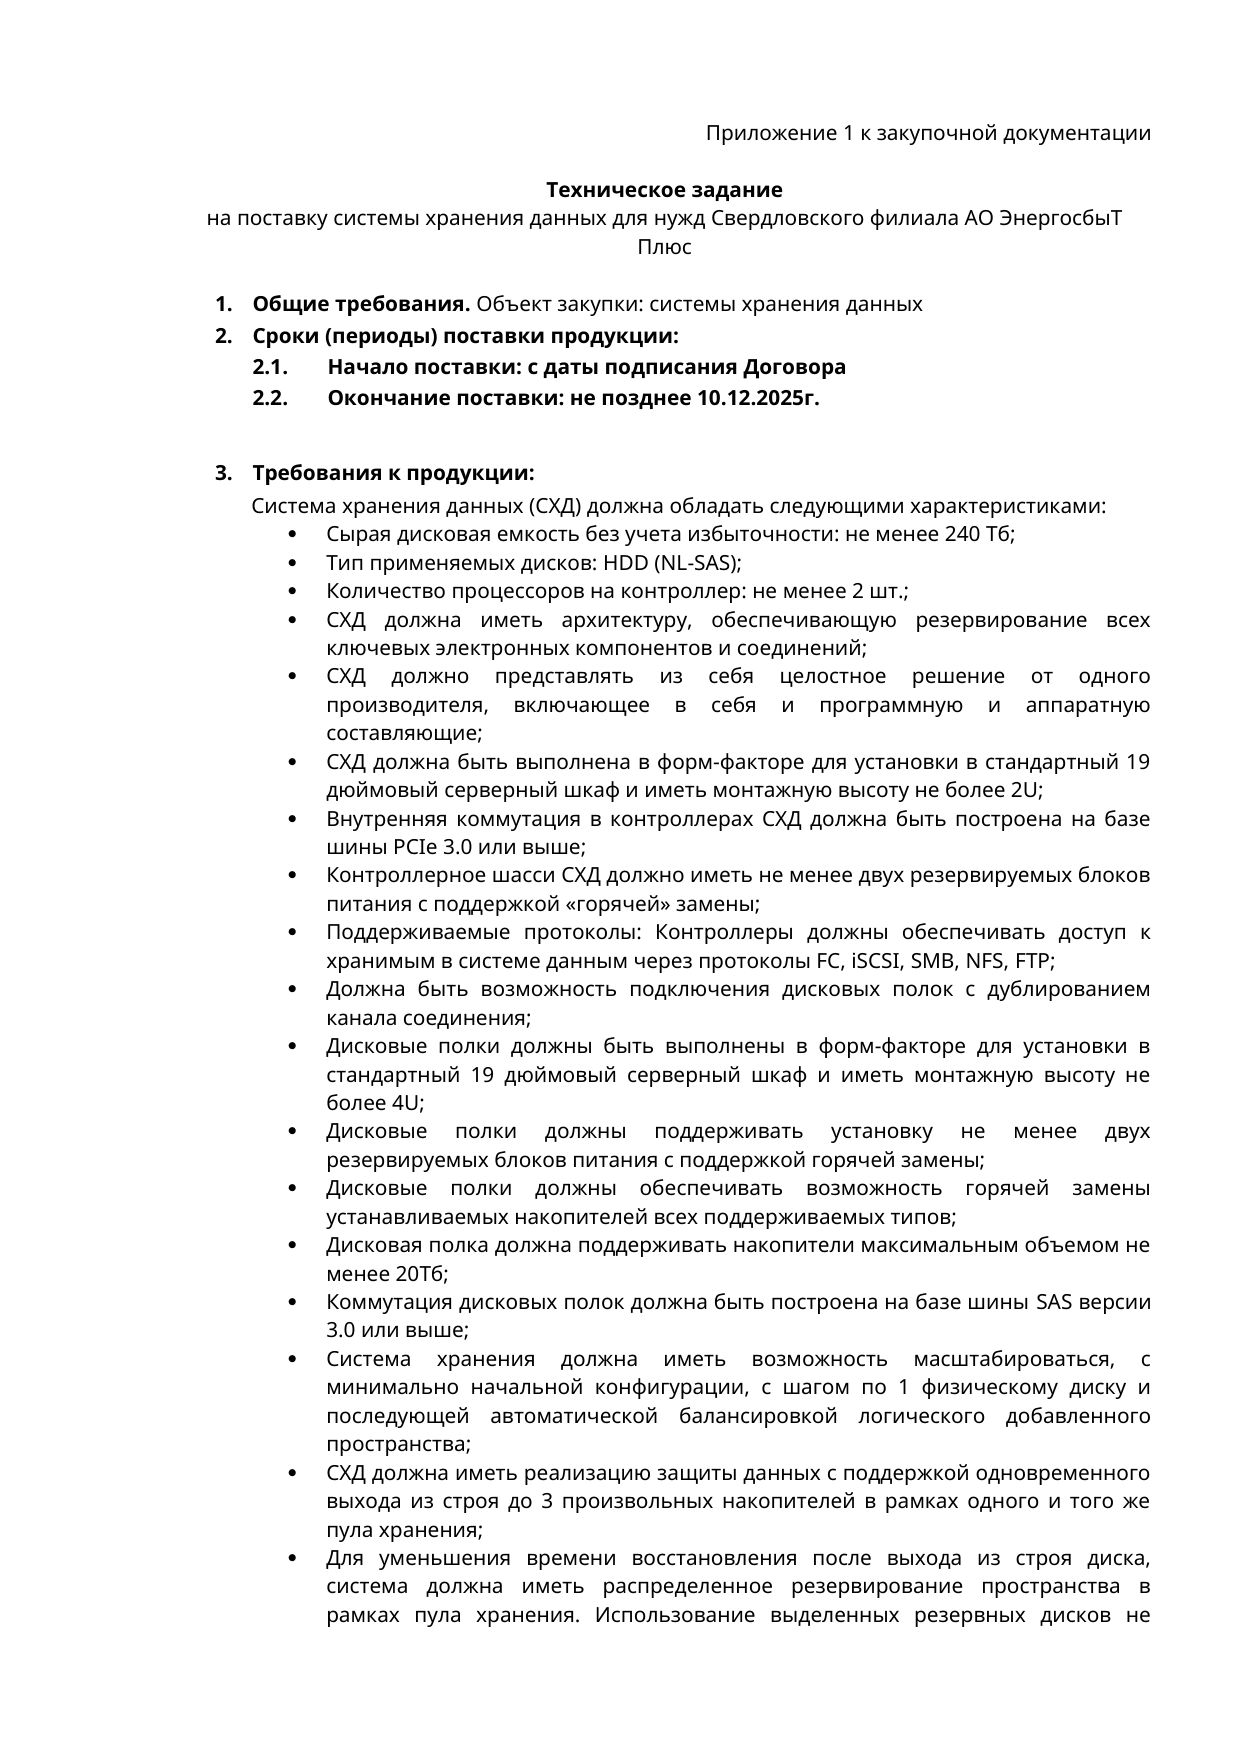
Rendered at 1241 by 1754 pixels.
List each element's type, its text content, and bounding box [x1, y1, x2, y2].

list СХД должно представлять из себя целостное решение от одного производителя, включающее в себя и программную и аппаратную составляющие; [288, 662, 1152, 747]
list СХД должна иметь архитектуру, обеспечивающую резервирование всех ключевых электронных компонентов и соединений; [288, 605, 1152, 662]
list Коммутация дисковых полок должна быть построена на базе шины SAS версии 3.0 или выше; [288, 1287, 1152, 1344]
list Окончание поставки: не позднее 10.12.2025г. [252, 383, 1152, 411]
list Дисковые полки должны быть выполнены в форм-факторе для установки в стандартный 19 дюймовый серверный шкаф и иметь монтажную высоту не более 4U; [288, 1031, 1152, 1117]
list Общие требования. Объект закупки: системы хранения данных [215, 289, 1152, 317]
list Дисковая полка должна поддерживать накопители максимальным объемом не менее 20Тб; [288, 1230, 1152, 1287]
text Приложение 1 к закупочной документации [177, 118, 1152, 147]
list Количество процессоров на контроллер: не менее 2 шт.; [288, 576, 1152, 605]
list Тип применяемых дисков: HDD (NL-SAS); [288, 548, 1152, 576]
list Требования к продукции: [215, 458, 1152, 487]
list СХД должна быть выполнена в форм-факторе для установки в стандартный 19 дюймовый серверный шкаф и иметь монтажную высоту не более 2U; [288, 747, 1152, 804]
list Сырая дисковая емкость без учета избыточности: не менее 240 Тб; [288, 519, 1152, 548]
list Дисковые полки должны обеспечивать возможность горячей замены устанавливаемых накопителей всех поддерживаемых типов; [288, 1173, 1152, 1230]
list Поддерживаемые протоколы: Контроллеры должны обеспечивать доступ к хранимым в системе данным через протоколы FC, iSCSI, SMB, NFS, FTP; [288, 917, 1152, 974]
list Начало поставки: с даты подписания Договора [252, 352, 1152, 380]
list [288, 1543, 1152, 1628]
list Система хранения должна иметь возможность масштабироваться, с минимально начальной конфигурации, с шагом по 1 физическому диску и последующей автоматической балансировкой логического добавленного пространства; [288, 1344, 1152, 1458]
list Система хранения данных (СХД) должна обладать следующими характеристиками: [251, 491, 1152, 519]
list СХД должна иметь реализацию защиты данных с поддержкой одновременного выхода из строя до 3 произвольных накопителей в рамках одного и того же пула хранения; [288, 1458, 1152, 1543]
list Контроллерное шасси СХД должно иметь не менее двух резервируемых блоков питания с поддержкой «горячей» замены; [288, 861, 1152, 917]
text на поставку системы хранения данных для нужд Свердловского филиала АО ЭнергосбыТ Плюс [177, 203, 1152, 260]
list Должна быть возможность подключения дисковых полок с дублированием канала соединения; [288, 974, 1152, 1031]
list Внутренняя коммутация в контроллерах СХД должна быть построена на базе шины PCIe 3.0 или выше; [288, 804, 1152, 861]
list Дисковые полки должны поддерживать установку не менее двух резервируемых блоков питания с поддержкой горячей замены; [288, 1117, 1152, 1173]
text Техническое задание [177, 175, 1152, 203]
list Сроки (периоды) поставки продукции: [215, 321, 1152, 350]
